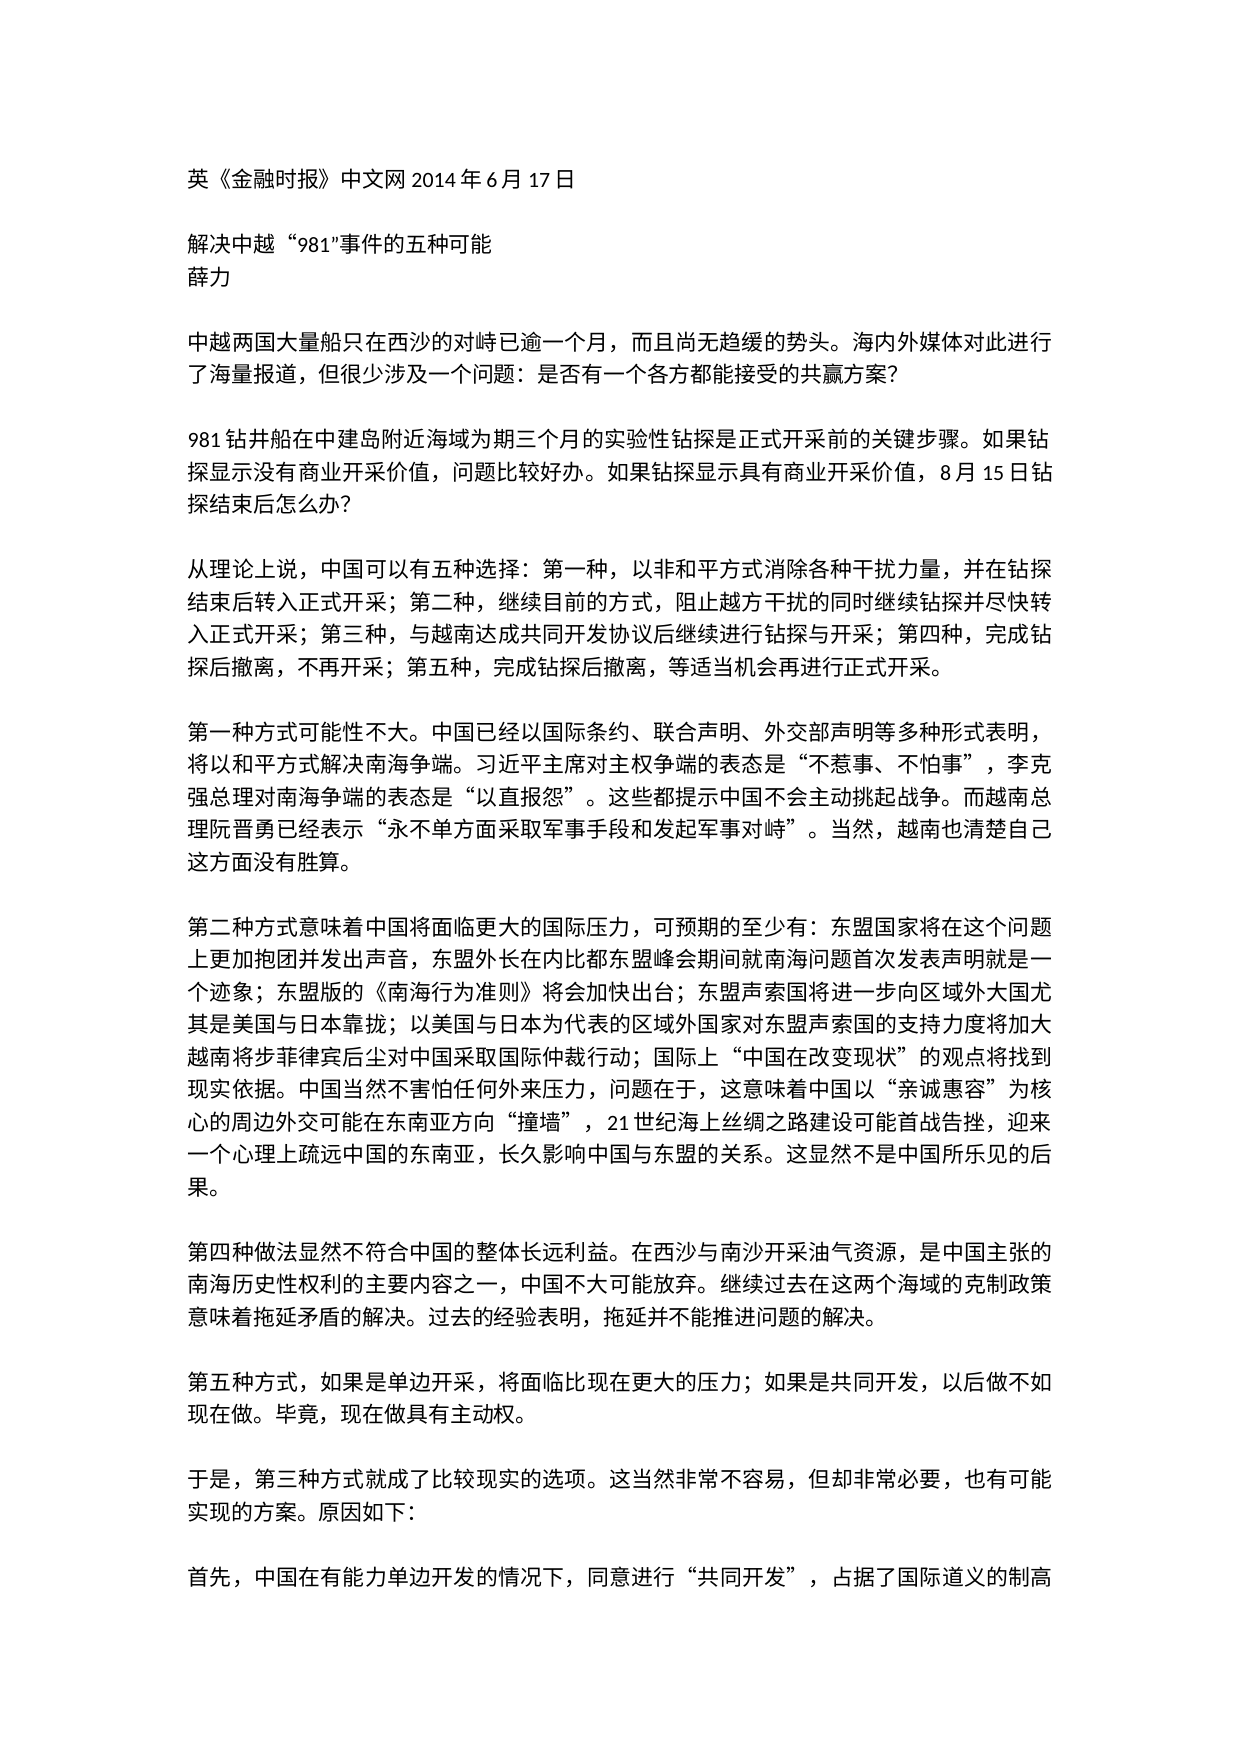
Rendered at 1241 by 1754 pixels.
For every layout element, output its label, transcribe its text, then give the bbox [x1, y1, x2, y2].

text 第四种做法显然不符合中国的整体长远利益。在西沙与南沙开采油气资源，是中国主张的南海历史性权利的主要内容之一，中国不大可能放弃。继续过去在这两个海域的克制政策意味着拖延矛盾的解决。过去的经验表明，拖延并不能推进问题的解决。 [187, 1234, 1053, 1332]
text 薛力 [187, 259, 1053, 292]
text 英《金融时报》中文网 2014年6月17日 [187, 162, 1053, 194]
text 第一种方式可能性不大。中国已经以国际条约、联合声明、外交部声明等多种形式表明，将以和平方式解决南海争端。习近平主席对主权争端的表态是“不惹事、不怕事”，李克强总理对南海争端的表态是“以直报怨”。这些都提示中国不会主动挑起战争。而越南总理阮晋勇已经表示“永不单方面采取军事手段和发起军事对峙”。当然，越南也清楚自己这方面没有胜算。 [187, 714, 1053, 877]
text 解决中越“981”事件的五种可能 [187, 227, 1053, 259]
text 第五种方式，如果是单边开采，将面临比现在更大的压力；如果是共同开发，以后做不如现在做。毕竟，现在做具有主动权。 [187, 1364, 1053, 1429]
text 第二种方式意味着中国将面临更大的国际压力，可预期的至少有：东盟国家将在这个问题上更加抱团并发出声音，东盟外长在内比都东盟峰会期间就南海问题首次发表声明就是一个迹象；东盟版的《南海行为准则》将会加快出台；东盟声索国将进一步向区域外大国尤其是美国与日本靠拢；以美国与日本为代表的区域外国家对东盟声索国的支持力度将加大；越南将步菲律宾后尘对中国采取国际仲裁行动；国际上“中国在改变现状”的观点将找到现实依据。中国当然不害怕任何外来压力，问题在于，这意味着中国以“亲诚惠容”为核心的周边外交可能在东南亚方向“撞墙”，21世纪海上丝绸之路建设可能首战告挫，迎来一个心理上疏远中国的东南亚，长久影响中国与东盟的关系。这显然不是中国所乐见的后果。 [187, 909, 1053, 1202]
text 中越两国大量船只在西沙的对峙已逾一个月，而且尚无趋缓的势头。海内外媒体对此进行了海量报道，但很少涉及一个问题：是否有一个各方都能接受的共赢方案？ [187, 324, 1053, 389]
text 981钻井船在中建岛附近海域为期三个月的实验性钻探是正式开采前的关键步骤。如果钻探显示没有商业开采价值，问题比较好办。如果钻探显示具有商业开采价值，8月15日钻探结束后怎么办？ [187, 422, 1053, 519]
text 从理论上说，中国可以有五种选择：第一种，以非和平方式消除各种干扰力量，并在钻探结束后转入正式开采；第二种，继续目前的方式，阻止越方干扰的同时继续钻探并尽快转入正式开采；第三种，与越南达成共同开发协议后继续进行钻探与开采；第四种，完成钻探后撤离，不再开采；第五种，完成钻探后撤离，等适当机会再进行正式开采。 [187, 552, 1053, 682]
text 于是，第三种方式就成了比较现实的选项。这当然非常不容易，但却非常必要，也有可能实现的方案。原因如下： [187, 1462, 1053, 1527]
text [187, 1559, 1053, 1592]
